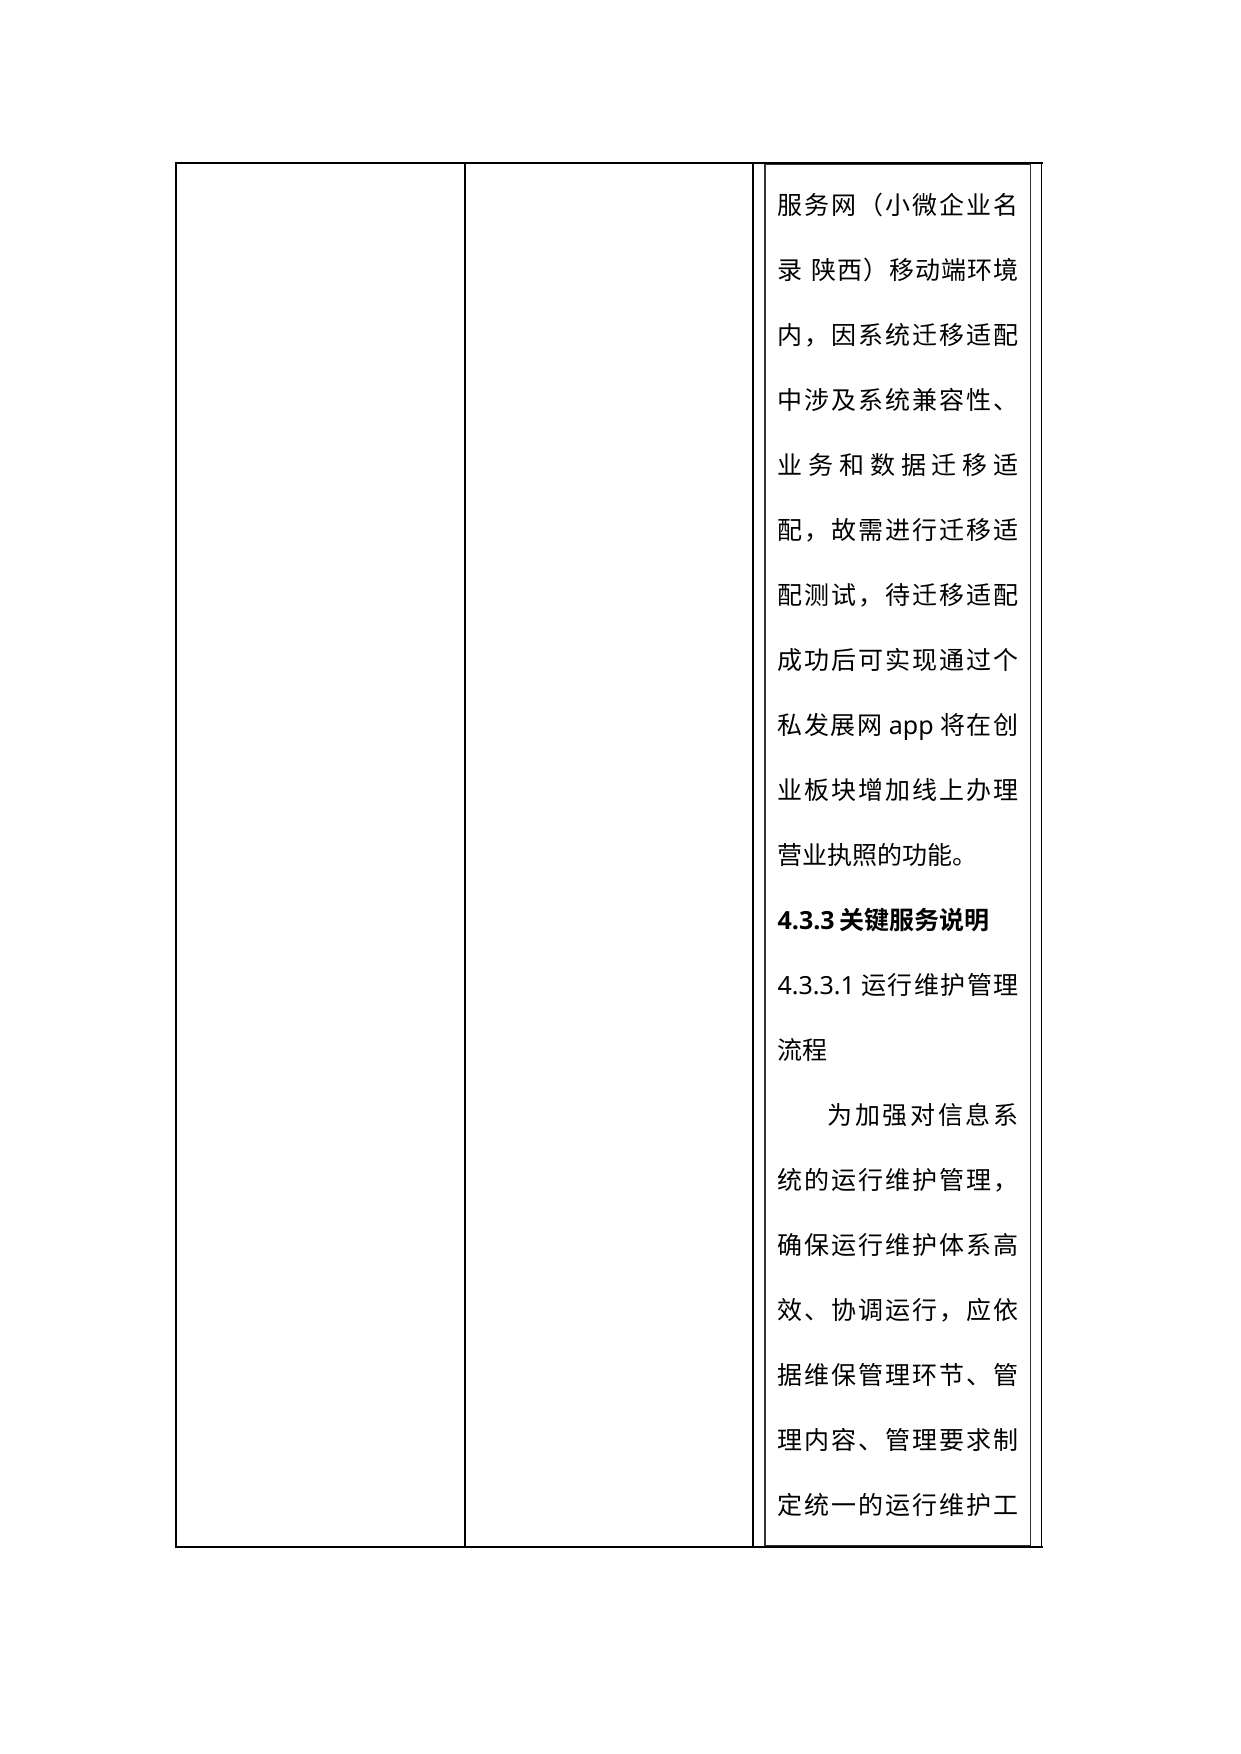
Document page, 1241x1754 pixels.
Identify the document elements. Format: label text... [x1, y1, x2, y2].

table_cell [754, 164, 764, 1546]
table_cell [1031, 164, 1041, 1546]
table_cell [177, 164, 464, 1546]
table_cell 1 [466, 164, 752, 1546]
table_cell [766, 165, 1030, 1545]
